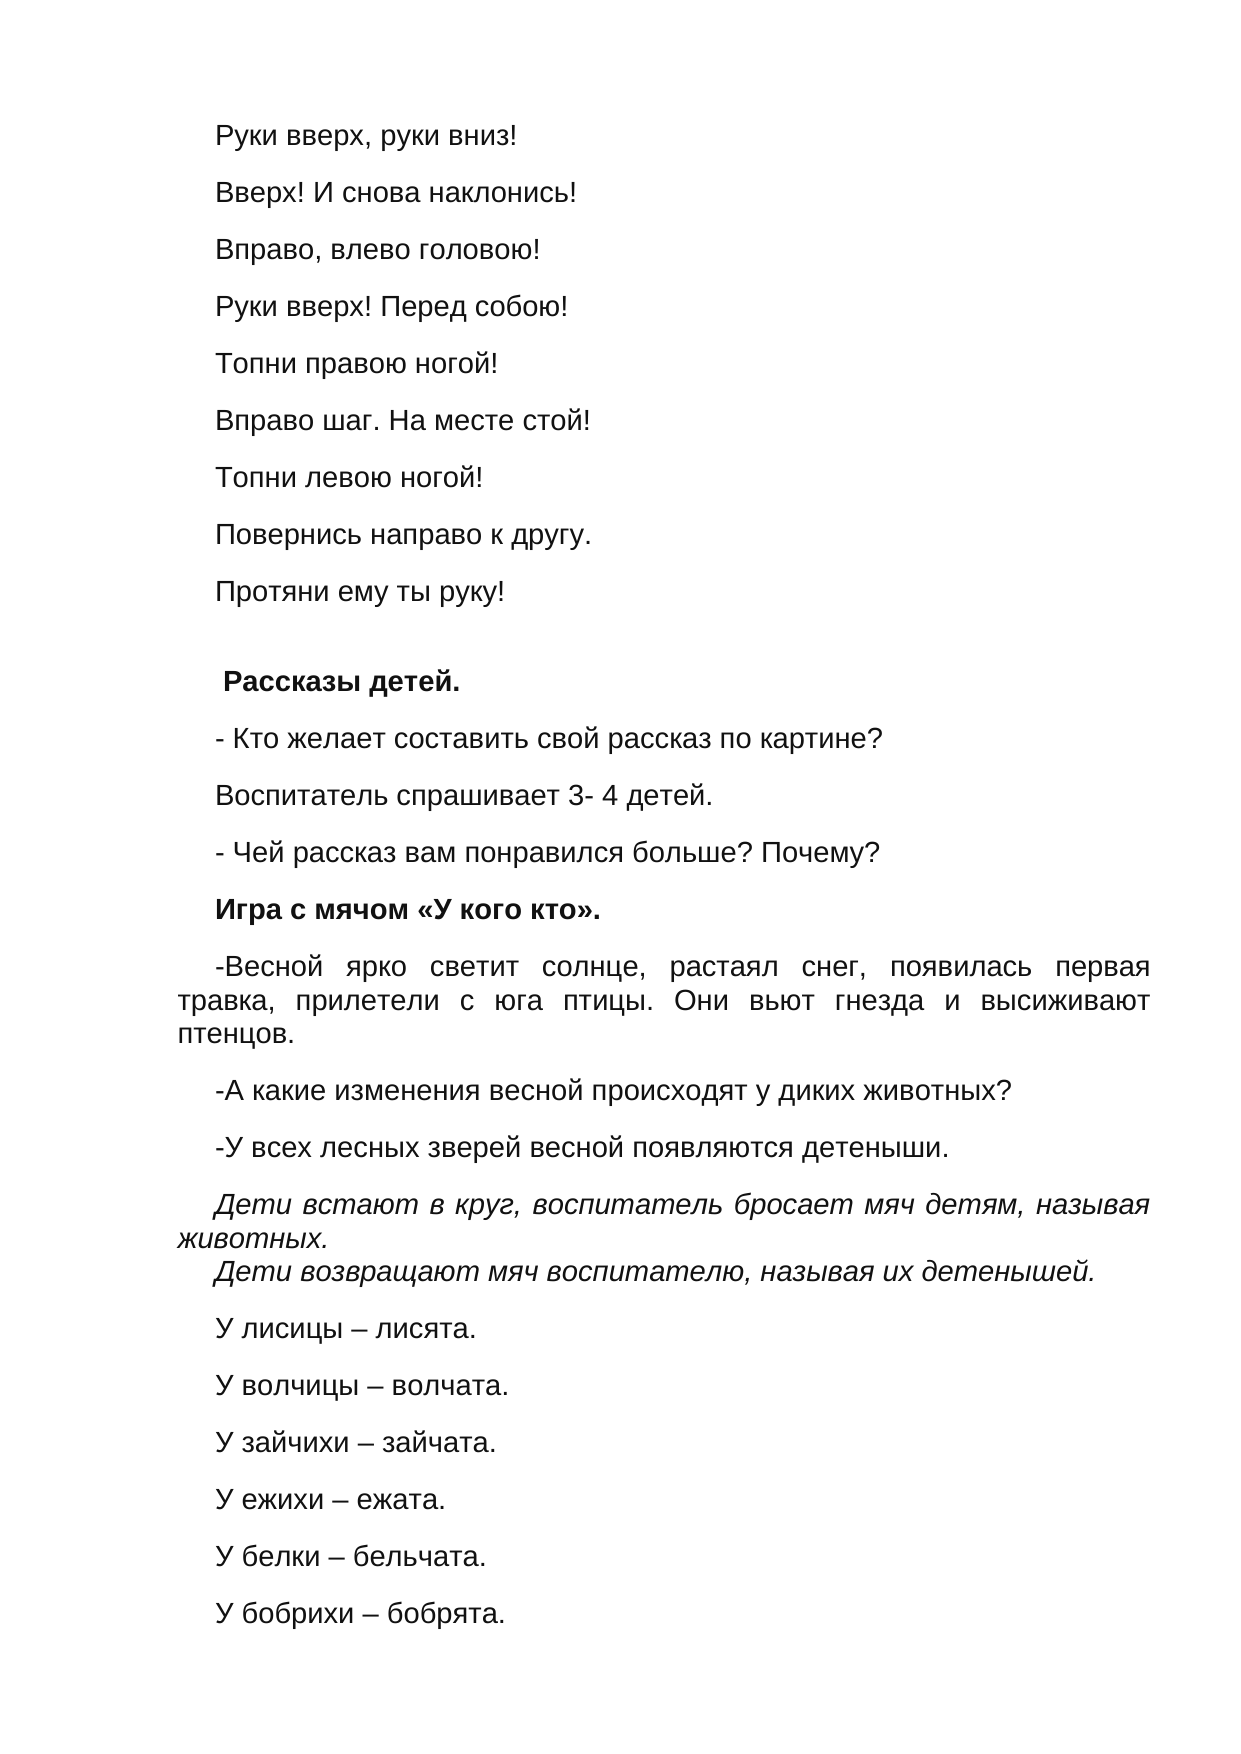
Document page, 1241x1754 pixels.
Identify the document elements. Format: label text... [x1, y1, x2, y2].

text -У всех лесных зверей весной появляются детеныши. [177, 1130, 1152, 1164]
text Топни левою ногой! [177, 460, 1152, 493]
text Воспитатель спрашивает 3- 4 детей. [177, 778, 1152, 812]
text - Кто желает составить свой рассказ по картине? [177, 721, 1152, 755]
text Вверх! И снова наклонись! [177, 175, 1152, 209]
text -Весной ярко светит солнце, растаял снег, появилась первая травка, прилетели с юга птицы. Они вьют гнезда и высиживают птенцов. [177, 949, 1152, 1050]
text У ежихи – ежата. [177, 1482, 1152, 1516]
text У зайчихи – зайчата. [177, 1425, 1152, 1459]
text Игра с мячом «У кого кто». [177, 892, 1152, 926]
text Руки вверх! Перед собою! [177, 289, 1152, 323]
text Рассказы детей. [177, 664, 1152, 698]
text У белки – бельчата. [177, 1539, 1152, 1573]
text У бобрихи – бобрята. [177, 1596, 1152, 1630]
text Вправо шаг. На месте стой! [177, 403, 1152, 437]
text Топни правою ногой! [177, 346, 1152, 379]
text У волчицы – волчата. [177, 1368, 1152, 1402]
text - Чей рассказ вам понравился больше? Почему? [177, 835, 1152, 869]
text У лисицы – лисята. [177, 1311, 1152, 1345]
text Вправо, влево головою! [177, 232, 1152, 266]
text Протяни ему ты руку! [177, 574, 1152, 607]
text Дети встают в круг, воспитатель бросает мяч детям, называя животных. [177, 1187, 1152, 1254]
text Дети возвращают мяч воспитателю, называя их детенышей. [177, 1254, 1152, 1288]
text -А какие изменения весной происходят у диких животных? [177, 1073, 1152, 1107]
text Руки вверх, руки вниз! [177, 118, 1152, 152]
text Повернись направо к другу. [177, 517, 1152, 551]
